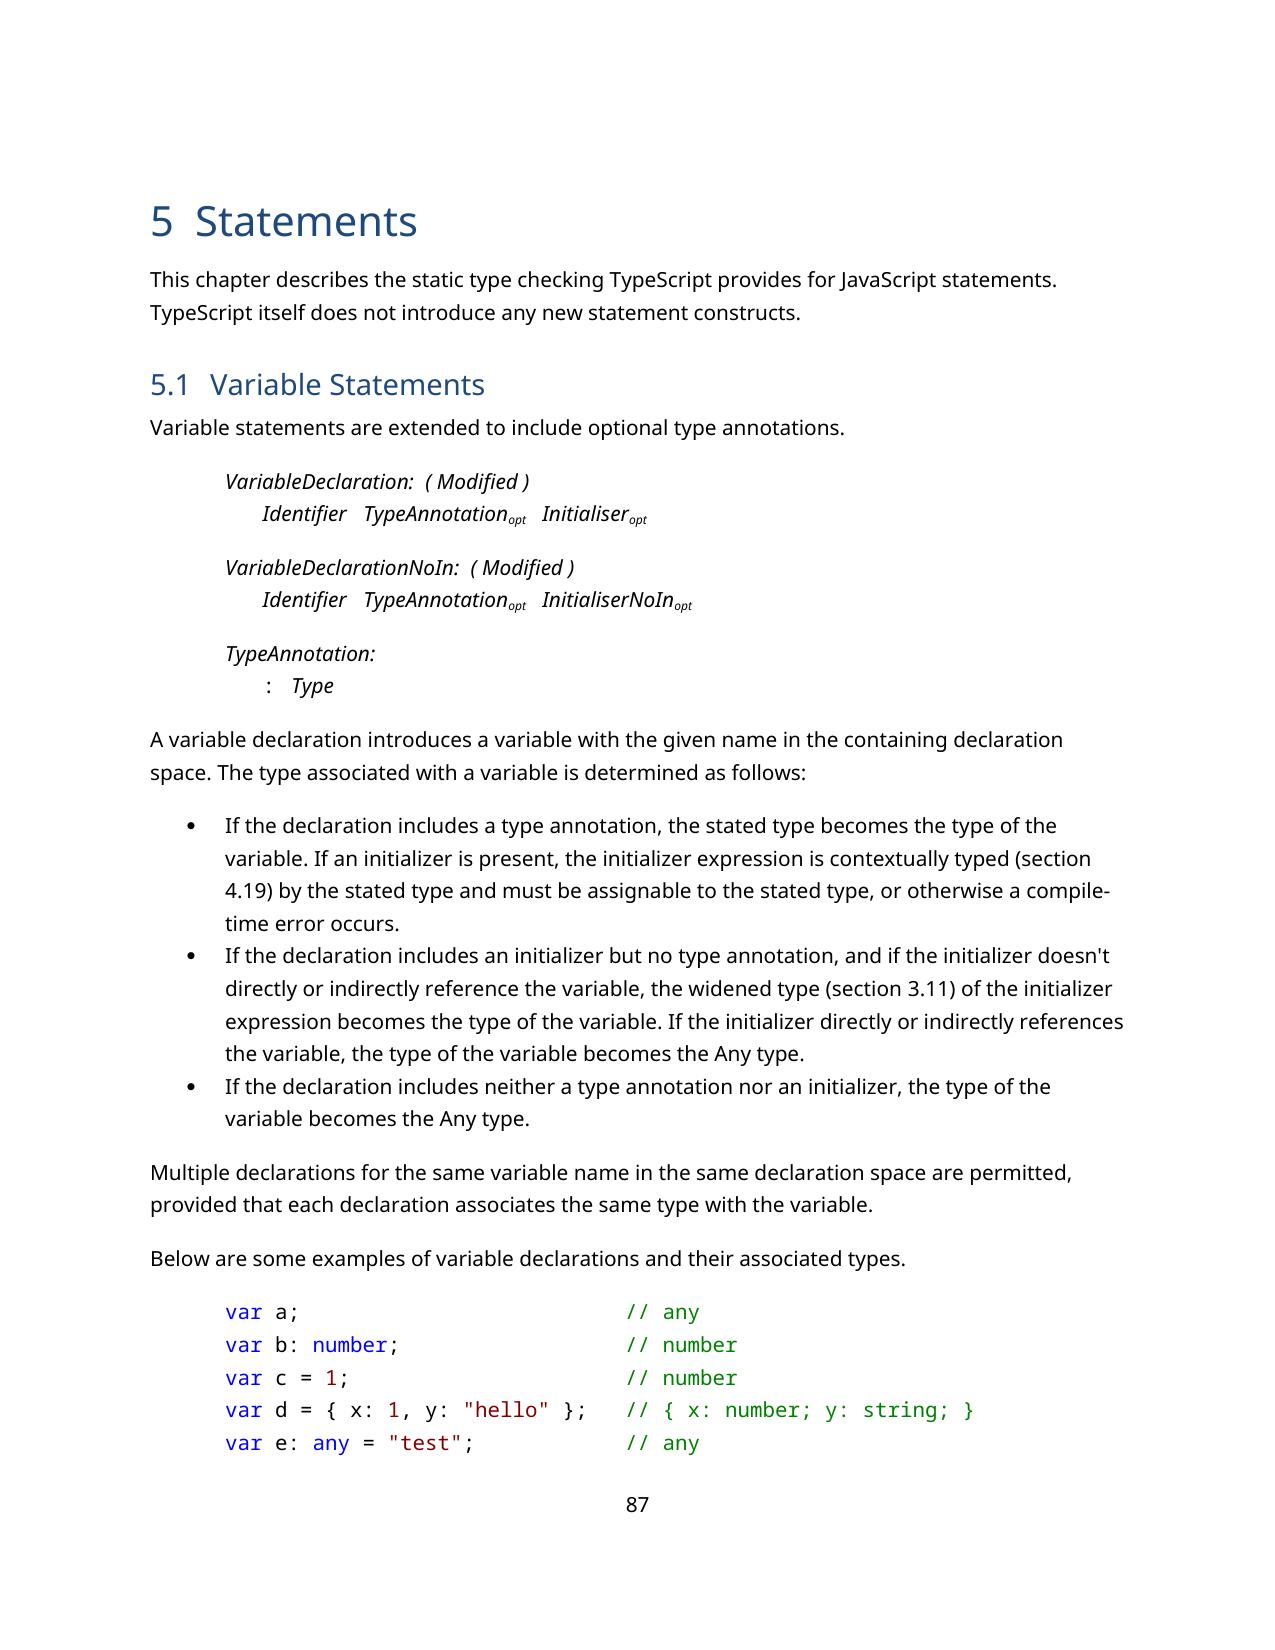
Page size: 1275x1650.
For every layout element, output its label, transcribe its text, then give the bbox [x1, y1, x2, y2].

text TypeAnnotation: : Type [225, 639, 1125, 700]
text This chapter describes the static type checking TypeScript provides for JavaScript statements. TypeScript itself does not introduce any new statement constructs. [150, 265, 1125, 326]
list If the declaration includes an initializer but no type annotation, and if the initializer doesn't directly or indirectly reference the variable, the widened type (section 3.11) of the initializer expression becomes the type of the variable. If the initializer directly or indirectly references the variable, the type of the variable becomes the Any type. [187, 942, 1125, 1068]
text VariableDeclaration: ( Modified ) Identifier TypeAnnotationopt Initialiseropt [225, 467, 1125, 528]
text Below are some examples of variable declarations and their associated types. [150, 1244, 1125, 1272]
subtitle Variable Statements [150, 364, 1125, 403]
text Multiple declarations for the same variable name in the same declaration space are permitted, provided that each declaration associates the same type with the variable. [150, 1158, 1125, 1219]
text var a; // any var b: number; // number var c = 1; // number var d = { x: 1, y: "hello" }; // { x: number; y: string; } var e: any = "test"; // any [225, 1297, 1125, 1456]
subtitle Statements [150, 192, 1125, 248]
text VariableDeclarationNoIn: ( Modified ) Identifier TypeAnnotationopt InitialiserNoInopt [225, 553, 1125, 614]
list If the declaration includes a type annotation, the stated type becomes the type of the variable. If an initializer is present, the initializer expression is contextually typed (section 4.19) by the stated type and must be assignable to the stated type, or otherwise a compile-time error occurs. [187, 811, 1125, 937]
list If the declaration includes neither a type annotation nor an initializer, the type of the variable becomes the Any type. [187, 1072, 1125, 1133]
text Variable statements are extended to include optional type annotations. [150, 413, 1125, 442]
text A variable declaration introduces a variable with the given name in the containing declaration space. The type associated with a variable is determined as follows: [150, 725, 1125, 786]
